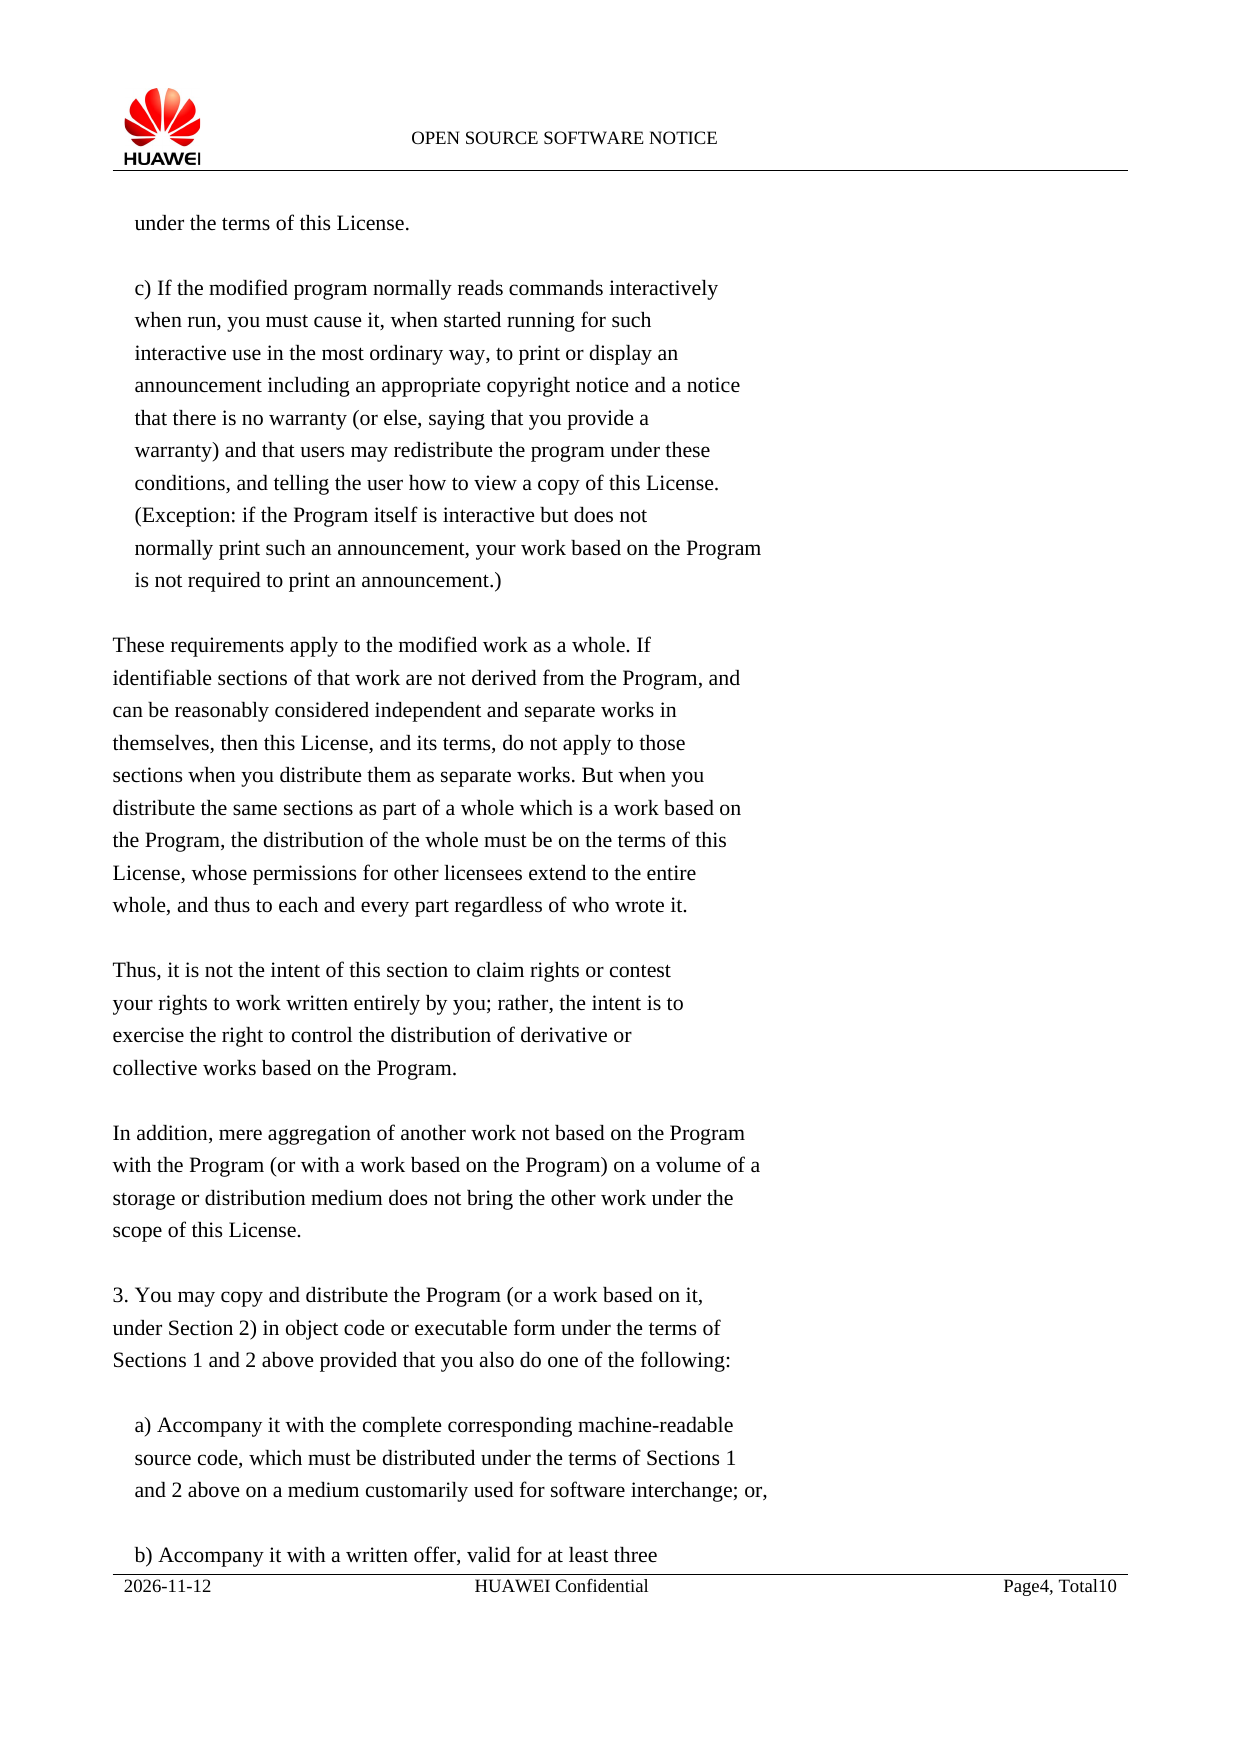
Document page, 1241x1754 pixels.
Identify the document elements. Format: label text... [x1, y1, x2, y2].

picture [124, 88, 201, 165]
